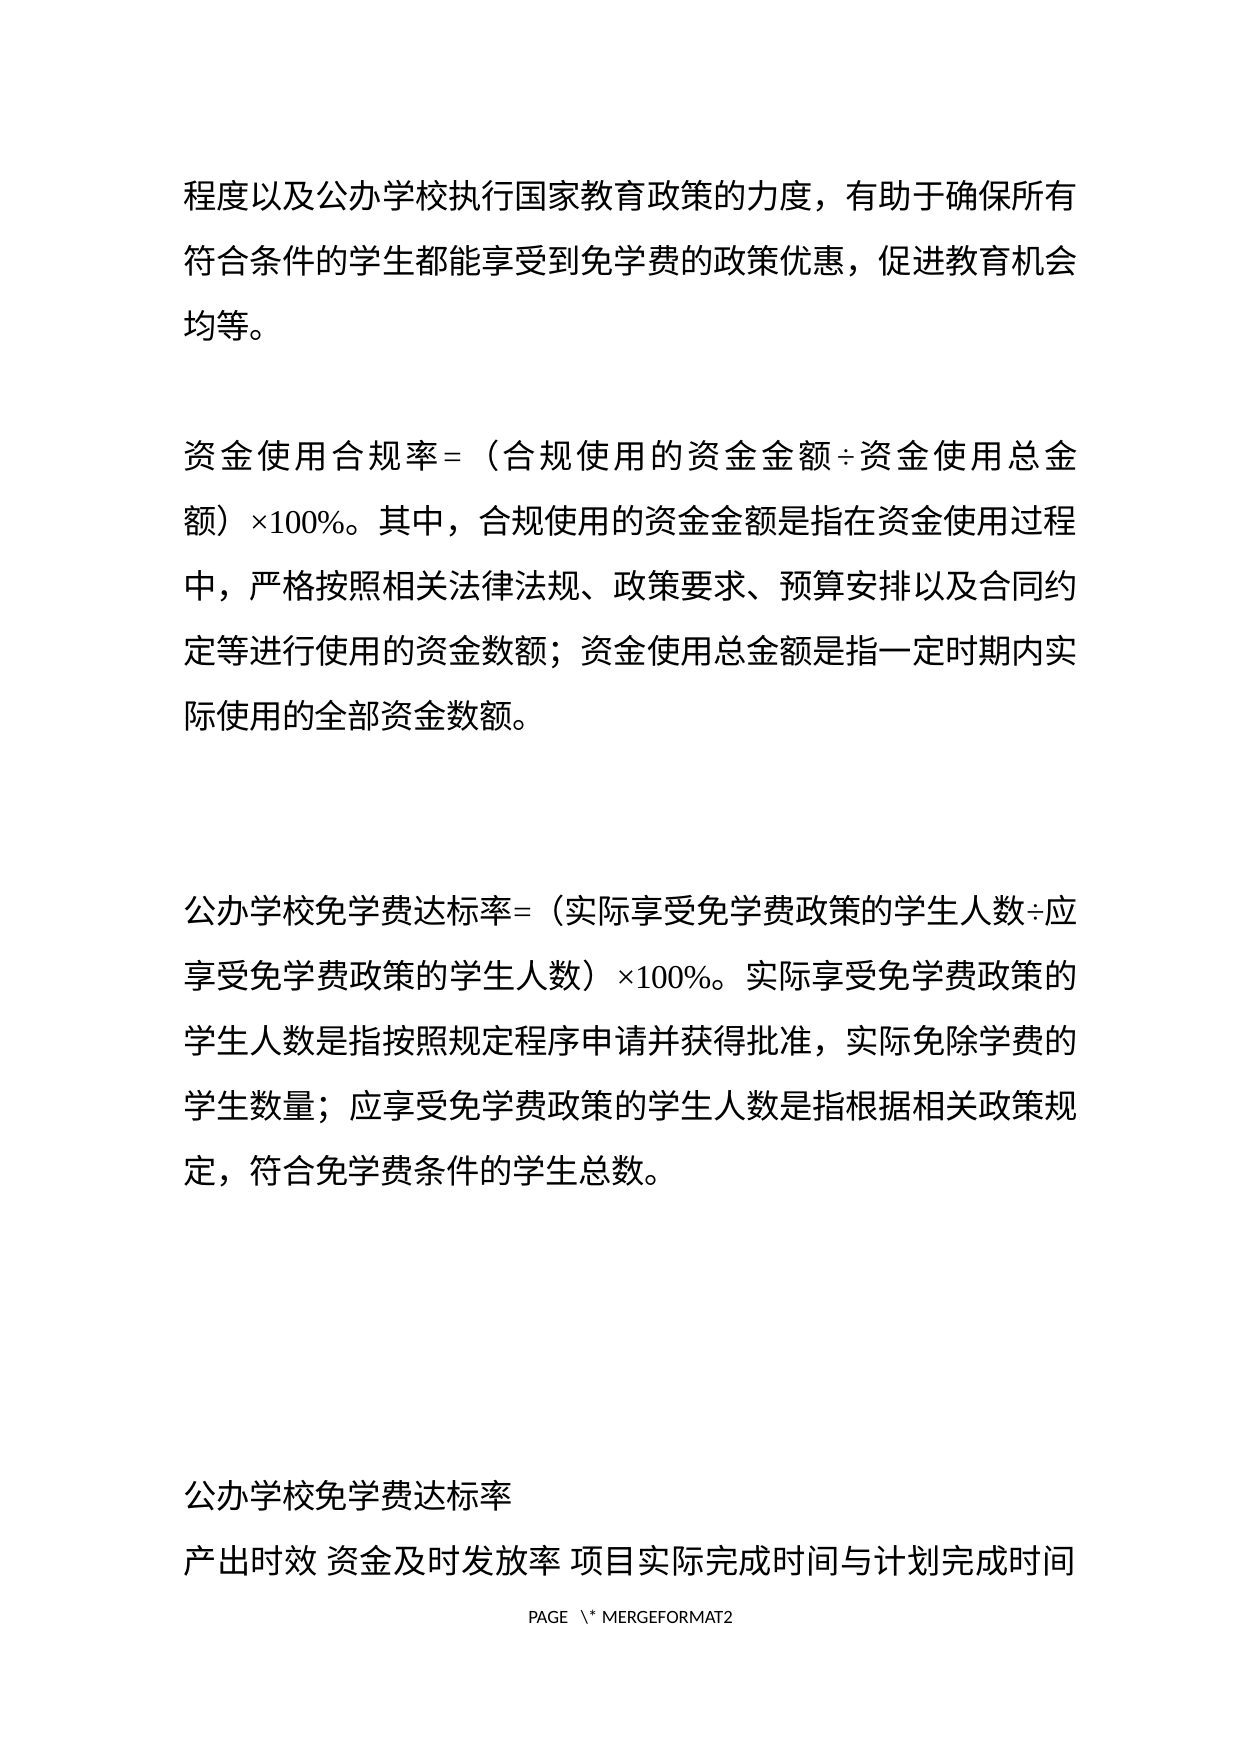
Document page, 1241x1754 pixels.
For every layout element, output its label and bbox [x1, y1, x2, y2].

text [183, 162, 1078, 1592]
